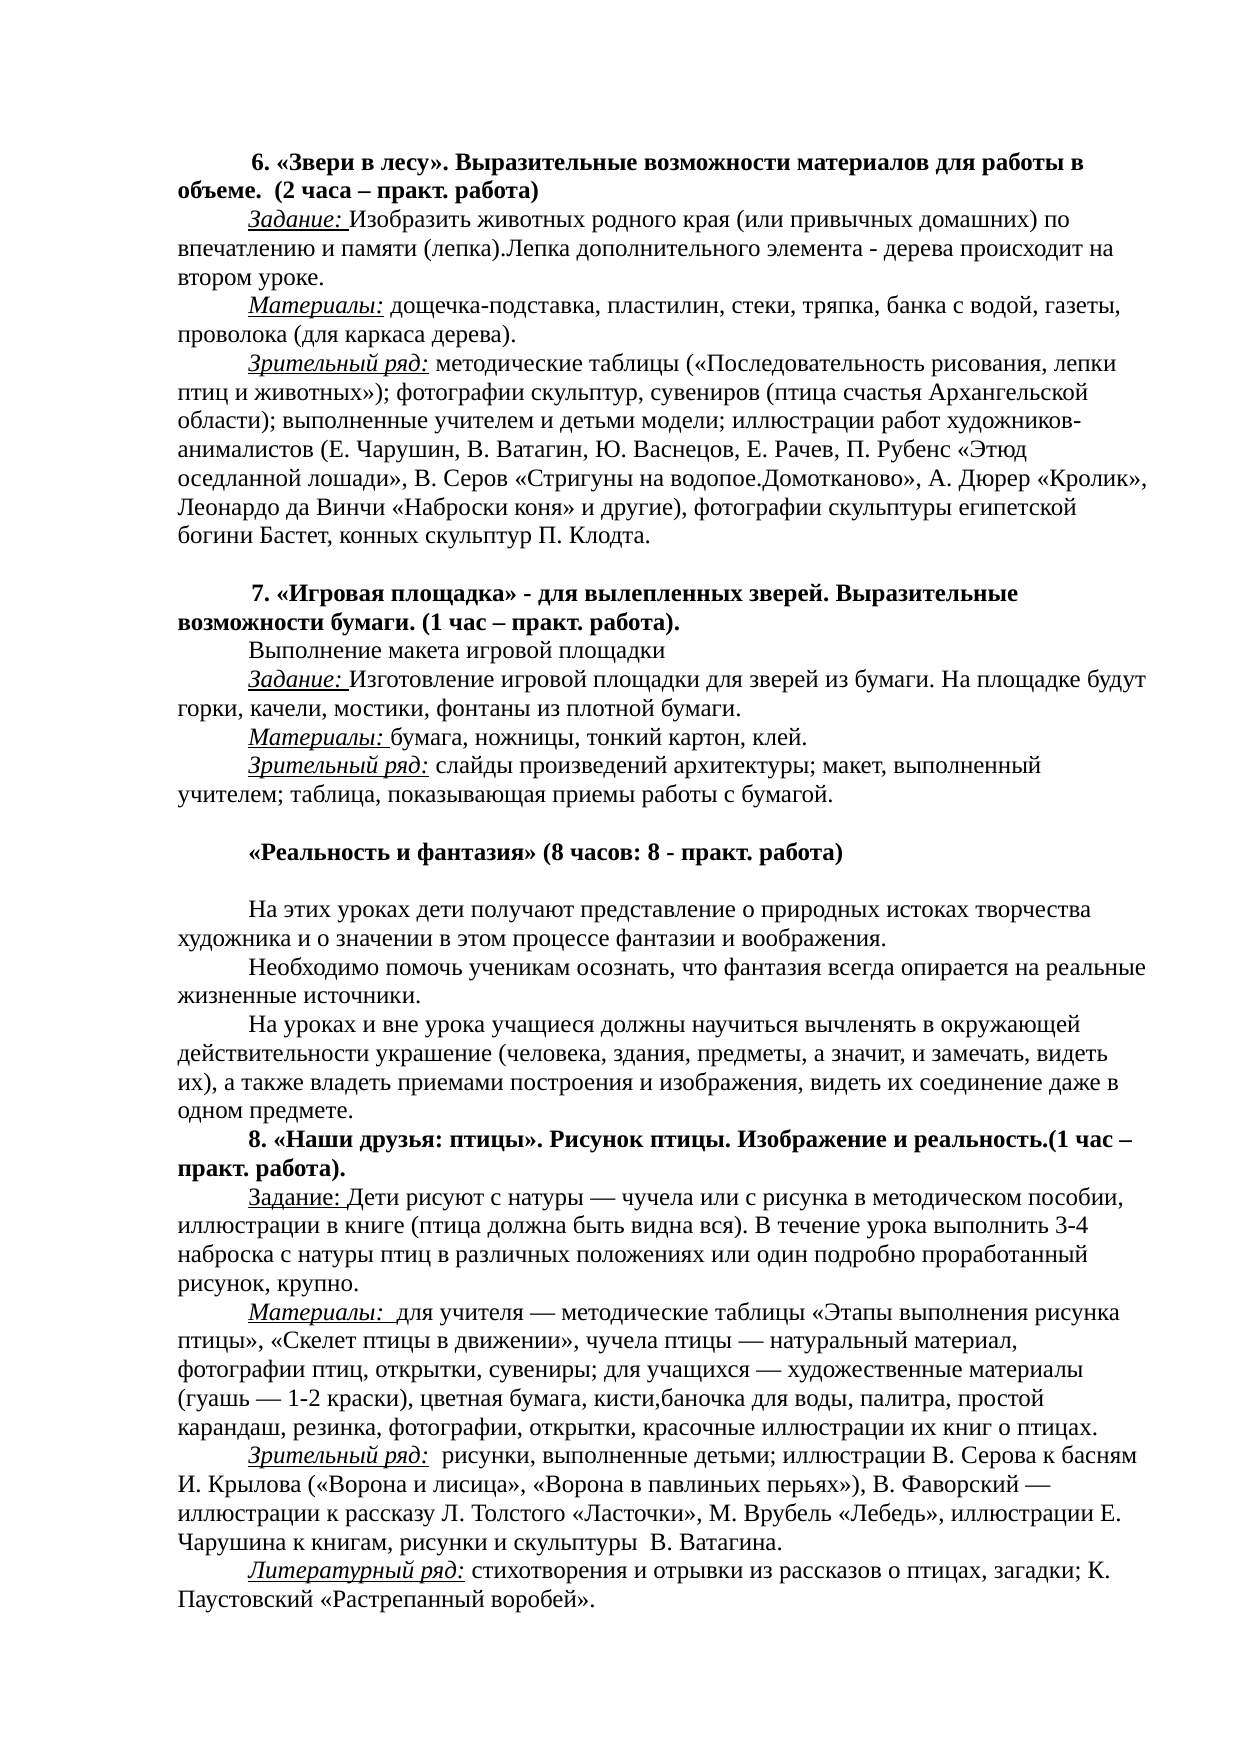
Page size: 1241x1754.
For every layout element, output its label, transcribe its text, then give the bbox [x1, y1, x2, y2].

text Литературный ряд: стихотворения и отрывки из рассказов о птицах, загадки; К. Паустовский «Растрепанный воробей». [177, 1556, 1152, 1613]
text Зрительный ряд: слайды произведений архитектуры; макет, выполненный учителем; таблица, показывающая приемы работы с бумагой. [177, 751, 1152, 808]
text Зрительный ряд: рисунки, выполненные детьми; иллюстрации В. Серова к басням И. Крылова («Ворона и лисица», «Ворона в павлиньих перьях»), В. Фаворский — иллюстрации к рассказу Л. Толстого «Ласточки», М. Врубель «Лебедь», иллюстрации Е. Чарушина к книгам, рисунки и скульптуры В. Ватагина. [177, 1441, 1152, 1556]
text Материалы: дощечка-подставка, пластилин, стеки, тряпка, банка с водой, газеты, проволока (для каркаса дерева). [177, 291, 1152, 348]
text 8. «Наши друзья: птицы». Рисунок птицы. Изображение и реальность.(1 час – практ. работа). [177, 1124, 1152, 1182]
text Материалы: для учителя — методические таблицы «Этапы выполнения рисунка птицы», «Скелет птицы в движении», чучела птицы — натуральный материал, фотографии птиц, открытки, сувениры; для учащихся — художественные материалы (гуашь — 1-2 краски), цветная бумага, кисти,баночка для воды, палитра, простой карандаш, резинка, фотографии, открытки, красочные иллюстрации их книг о птицах. [177, 1297, 1152, 1441]
text Выполнение макета игровой площадки [177, 636, 1152, 664]
text Зрительный ряд: методические таблицы («Последовательность рисования, лепки птиц и животных»); фотографии скульптур, сувениров (птица счастья Архангельской области); выполненные учителем и детьми модели; иллюстрации работ художников-анималистов (Е. Чарушин, В. Ватагин, Ю. Васнецов, Е. Рачев, П. Рубенс «Этюд оседланной лошади», В. Серов «Стригуны на водопое.Домотканово», А. Дюрер «Кролик», Леонардо да Винчи «Наброски коня» и другие), фотографии скульптуры египетской богини Бастет, конных скульптур П. Клодта. [177, 348, 1152, 549]
text На уроках и вне урока учащиеся должны научиться вычленять в окружающей действительности украшение (человека, здания, предметы, а значит, и замечать, видеть их), а также владеть приемами построения и изображения, видеть их соединение даже в одном предмете. [177, 1009, 1152, 1124]
text На этих уроках дети получают представление о природных истоках творчества художника и о значении в этом процессе фантазии и воображения. [177, 894, 1152, 952]
text 6. «Звери в лесу». Выразительные возможности материалов для работы в объеме. (2 часа – практ. работа) [177, 147, 1152, 204]
text «Реальность и фантазия» (8 часов: 8 - практ. работа) [177, 837, 1152, 866]
text Необходимо помочь ученикам осознать, что фантазия всегда опирается на реальные жизненные источники. [177, 952, 1152, 1009]
text Задание: Изобразить животных родного края (или привычных домашних) по впечатлению и памяти (лепка).Лепка дополнительного элемента - дерева происходит на втором уроке. [177, 204, 1152, 291]
text Задание: Дети рисуют с натуры — чучела или с рисунка в методическом пособии, иллюстрации в книге (птица должна быть видна вся). В течение урока выполнить 3-4 наброска с натуры птиц в различных положениях или один подробно проработанный рисунок, крупно. [177, 1182, 1152, 1297]
text Задание: Изготовление игровой площадки для зверей из бумаги. На площадке будут горки, качели, мостики, фонтаны из плотной бумаги. [177, 664, 1152, 722]
text Материалы: бумага, ножницы, тонкий картон, клей. [177, 722, 1152, 751]
text 7. «Игровая площадка» - для вылепленных зверей. Выразительные возможности бумаги. (1 час – практ. работа). [177, 578, 1152, 636]
